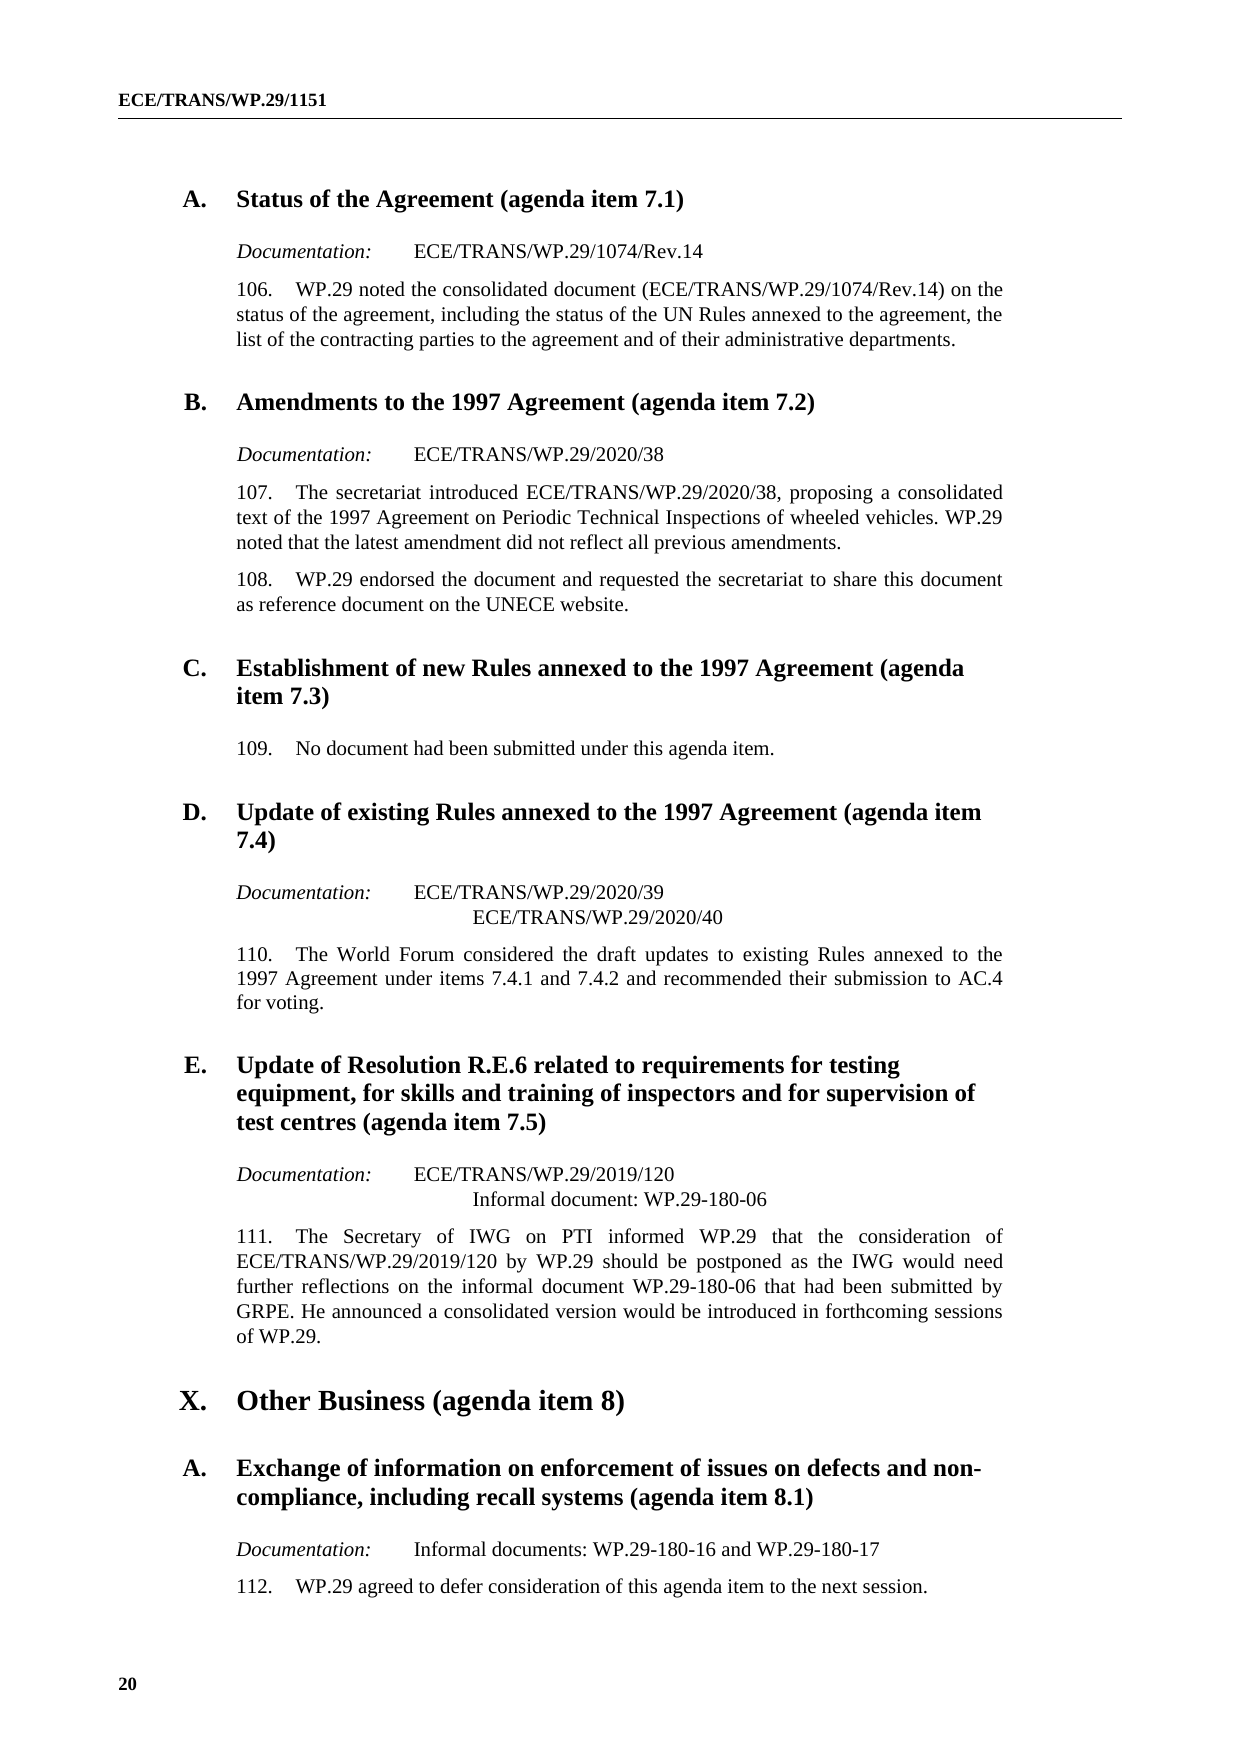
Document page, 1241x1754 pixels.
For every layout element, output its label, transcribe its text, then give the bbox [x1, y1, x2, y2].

text D. Update of existing Rules annexed to the 1997 Agreement (agenda item 7.4) [118, 798, 1004, 854]
text 110. The World Forum considered the draft updates to existing Rules annexed to the 1997 Agreement under items 7.4.1 and 7.4.2 and recommended their submission to AC.4 for voting. [236, 941, 1004, 1014]
text Documentation: ECE/TRANS/WP.29/2020/39 ECE/TRANS/WP.29/2020/40 [236, 879, 1004, 929]
text Documentation: ECE/TRANS/WP.29/1074/Rev.14 [237, 238, 1003, 263]
text Documentation: ECE/TRANS/WP.29/2020/38 [237, 441, 1003, 466]
text B. Amendments to the 1997 Agreement (agenda item 7.2) [118, 388, 1004, 416]
text 111. The Secretary of IWG on PTI informed WP.29 that the consideration of ECE/TRANS/WP.29/2019/120 by WP.29 should be postponed as the IWG would need further reflections on the informal document WP.29-180-06 that had been submitted by GRPE. He announced a consolidated version would be introduced in forthcoming sessions of WP.29. [236, 1223, 1004, 1348]
text 107. The secretariat introduced ECE/TRANS/WP.29/2020/38, proposing a consolidated text of the 1997 Agreement on Periodic Technical Inspections of wheeled vehicles. WP.29 noted that the latest amendment did not reflect all previous amendments. [236, 479, 1004, 554]
text A. Exchange of information on enforcement of issues on defects and non-compliance, including recall systems (agenda item 8.1) [118, 1454, 1004, 1511]
text Documentation: ECE/TRANS/WP.29/2019/120 [237, 1161, 1003, 1186]
text A. Status of the Agreement (agenda item 7.1) [118, 185, 1004, 213]
text E. Update of Resolution R.E.6 related to requirements for testing equipment, for skills and training of inspectors and for supervision of test centres (agenda item 7.5) [118, 1051, 1004, 1136]
text 106. WP.29 noted the consolidated document (ECE/TRANS/WP.29/1074/Rev.14) on the status of the agreement, including the status of the UN Rules annexed to the agreement, the list of the contracting parties to the agreement and of their administrative departments. [236, 276, 1004, 351]
text C. Establishment of new Rules annexed to the 1997 Agreement (agenda item 7.3) [118, 654, 1004, 710]
text 109. No document had been submitted under this agenda item. [236, 735, 1004, 760]
text Informal document: WP.29-180-06 [236, 1186, 1004, 1211]
text X. Other Business (agenda item 8) [118, 1386, 1004, 1417]
text Documentation: Informal documents: WP.29-180-16 and WP.29-180-17 [236, 1536, 1004, 1561]
text 112. WP.29 agreed to defer consideration of this agenda item to the next session. [236, 1573, 1004, 1598]
text 108. WP.29 endorsed the document and requested the secretariat to share this document as reference document on the UNECE website. [236, 566, 1004, 616]
